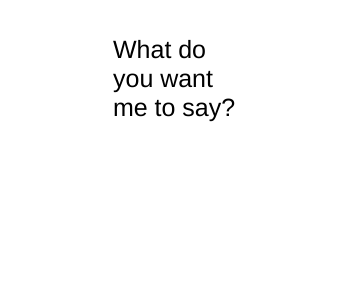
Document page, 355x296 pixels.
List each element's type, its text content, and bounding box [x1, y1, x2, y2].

text What do you want me to say? [113, 35, 242, 122]
